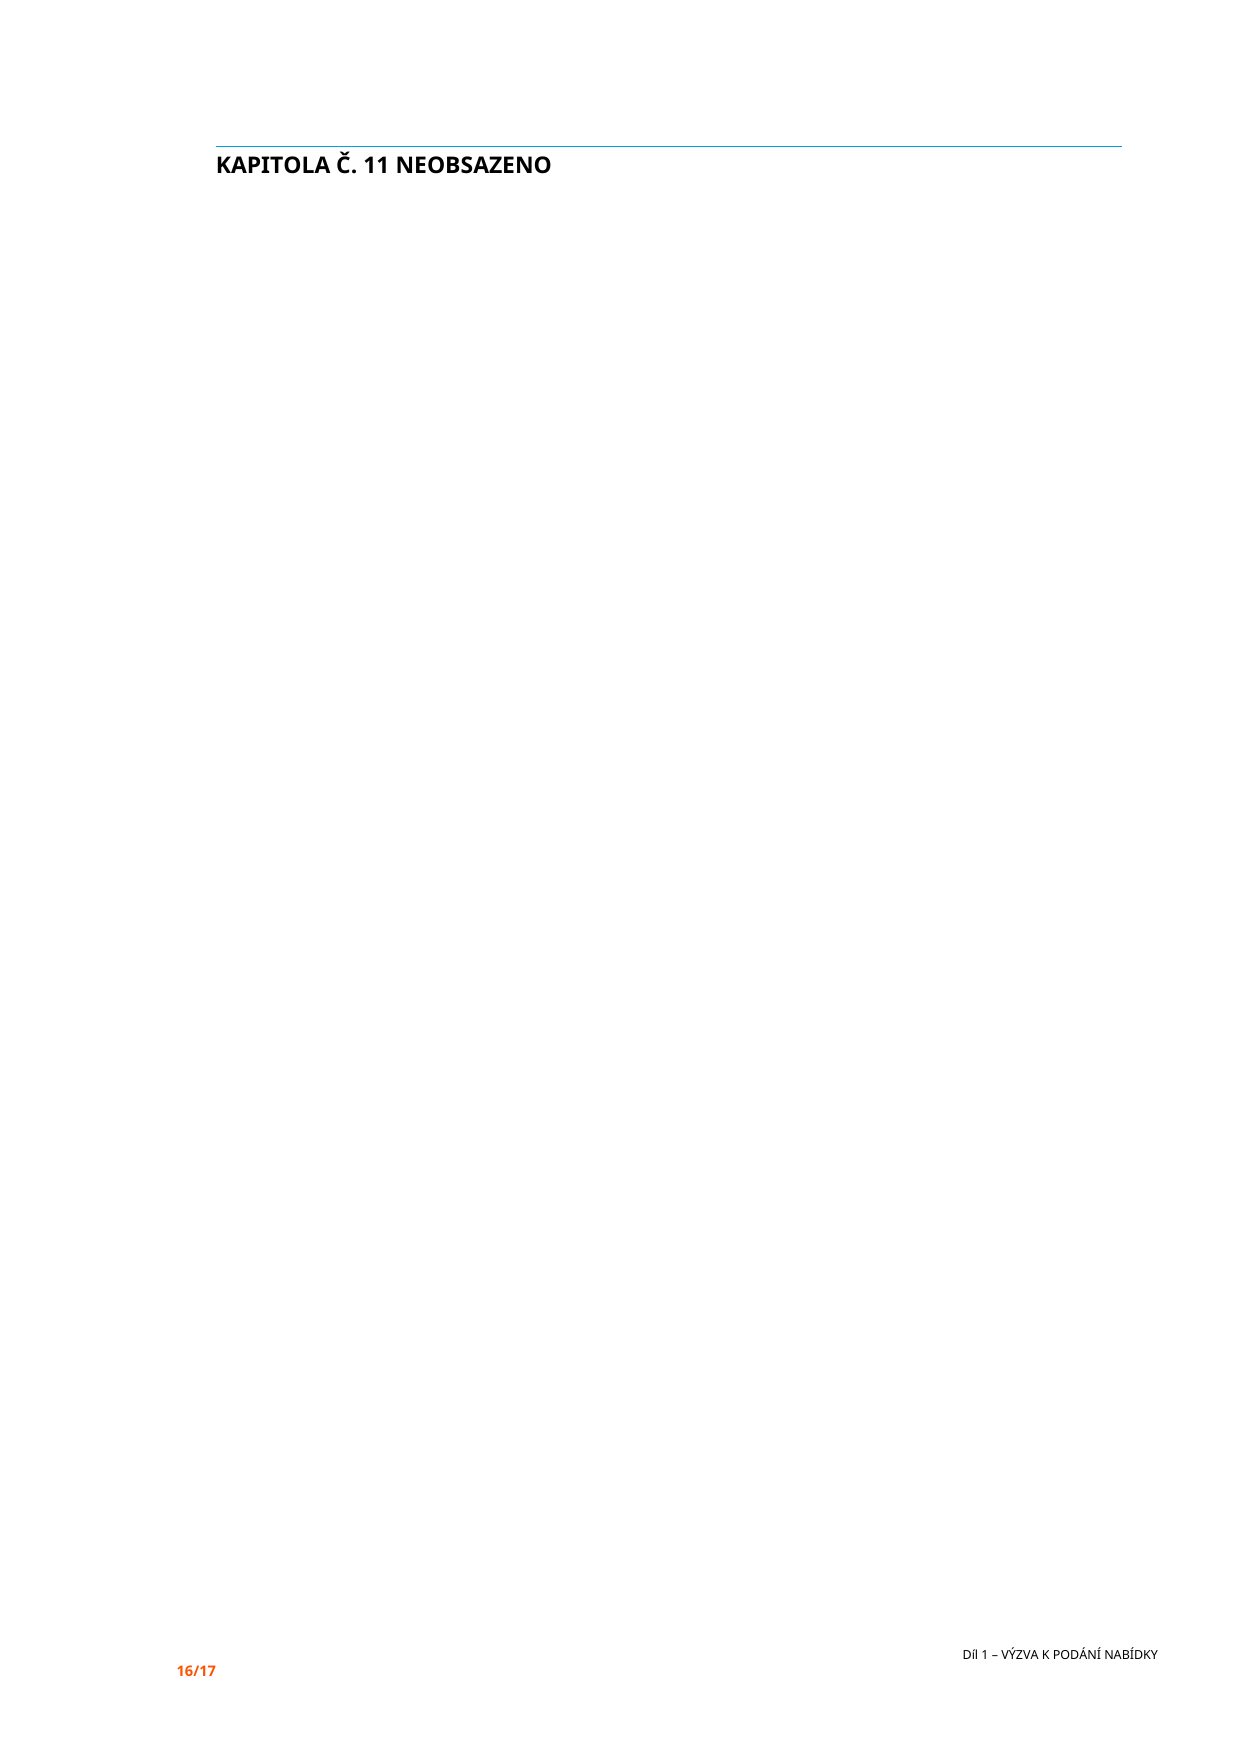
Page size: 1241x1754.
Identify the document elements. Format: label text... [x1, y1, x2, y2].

text Kapitola č. 11 NEOBSAZENO [216, 147, 1122, 180]
